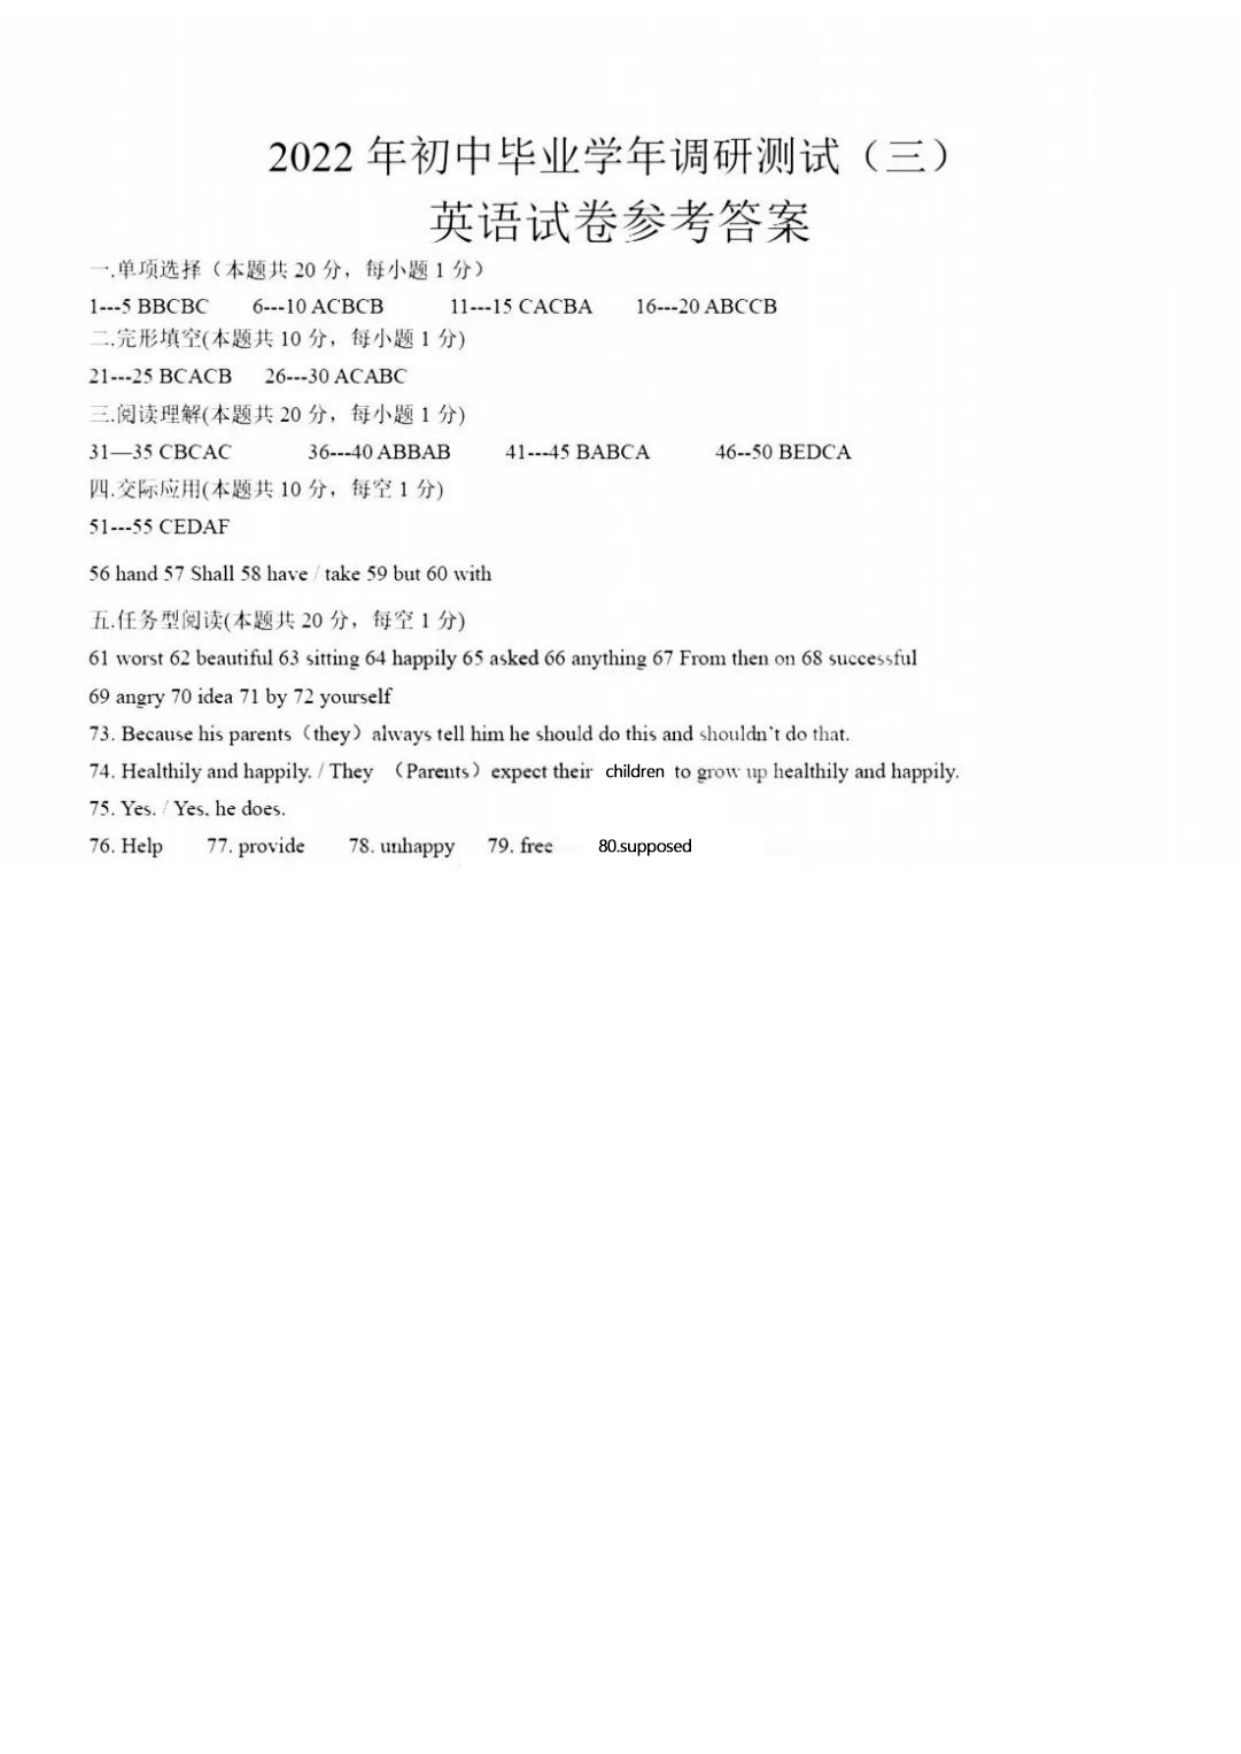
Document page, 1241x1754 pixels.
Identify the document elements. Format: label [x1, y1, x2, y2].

picture [0, 15, 1240, 869]
